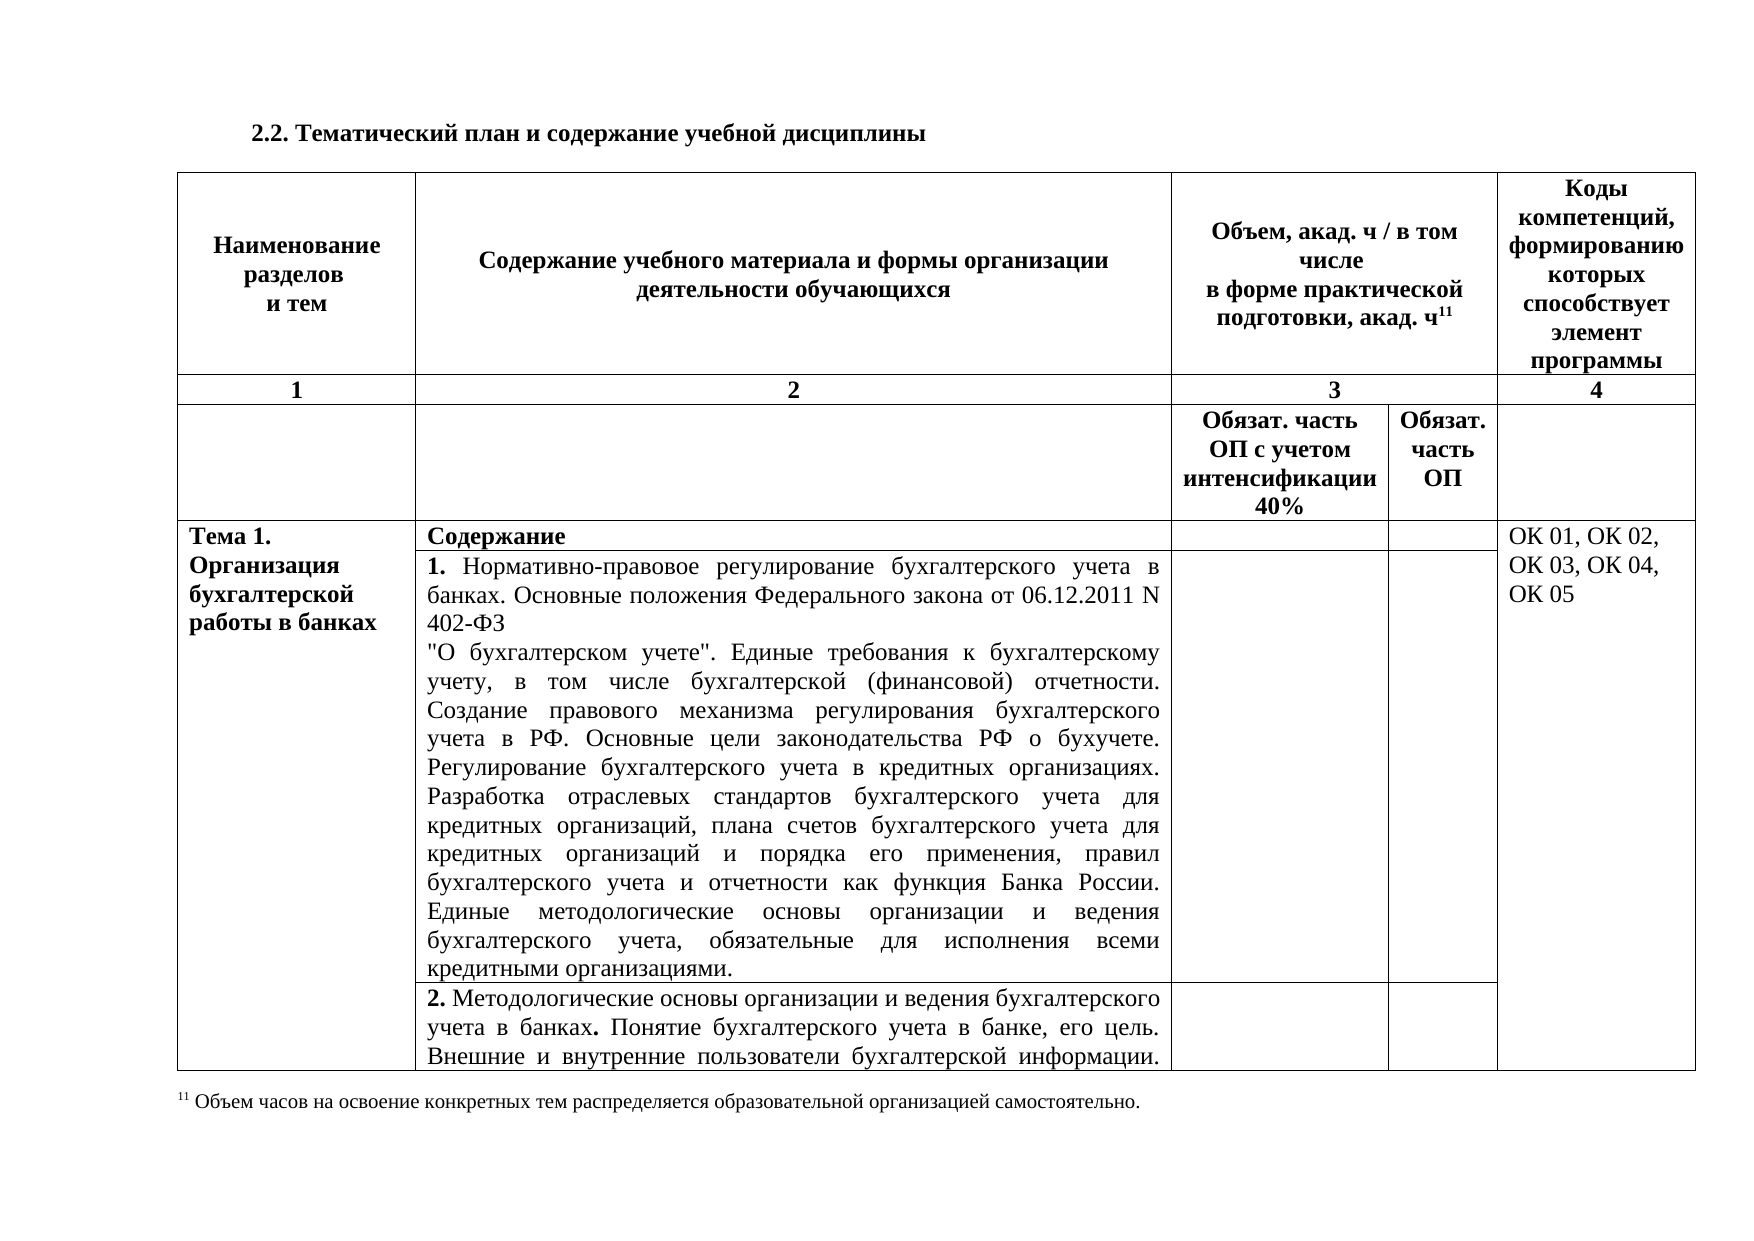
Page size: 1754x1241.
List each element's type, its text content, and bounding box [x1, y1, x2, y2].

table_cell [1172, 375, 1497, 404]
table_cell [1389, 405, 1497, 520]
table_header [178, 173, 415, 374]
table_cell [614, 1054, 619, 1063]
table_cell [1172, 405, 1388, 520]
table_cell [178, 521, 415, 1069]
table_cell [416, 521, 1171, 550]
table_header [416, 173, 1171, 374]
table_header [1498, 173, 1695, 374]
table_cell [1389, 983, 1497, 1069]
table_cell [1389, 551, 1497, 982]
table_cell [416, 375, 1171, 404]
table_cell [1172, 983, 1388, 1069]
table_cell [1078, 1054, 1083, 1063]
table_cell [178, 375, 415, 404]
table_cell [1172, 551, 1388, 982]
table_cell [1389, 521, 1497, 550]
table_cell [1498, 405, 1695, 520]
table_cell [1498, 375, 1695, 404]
text 2.2. Тематический план и содержание учебной дисциплины [177, 118, 1695, 147]
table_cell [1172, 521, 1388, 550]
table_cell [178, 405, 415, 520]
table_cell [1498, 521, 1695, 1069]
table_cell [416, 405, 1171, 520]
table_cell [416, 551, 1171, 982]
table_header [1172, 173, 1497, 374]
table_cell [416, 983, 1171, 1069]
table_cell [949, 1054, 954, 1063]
